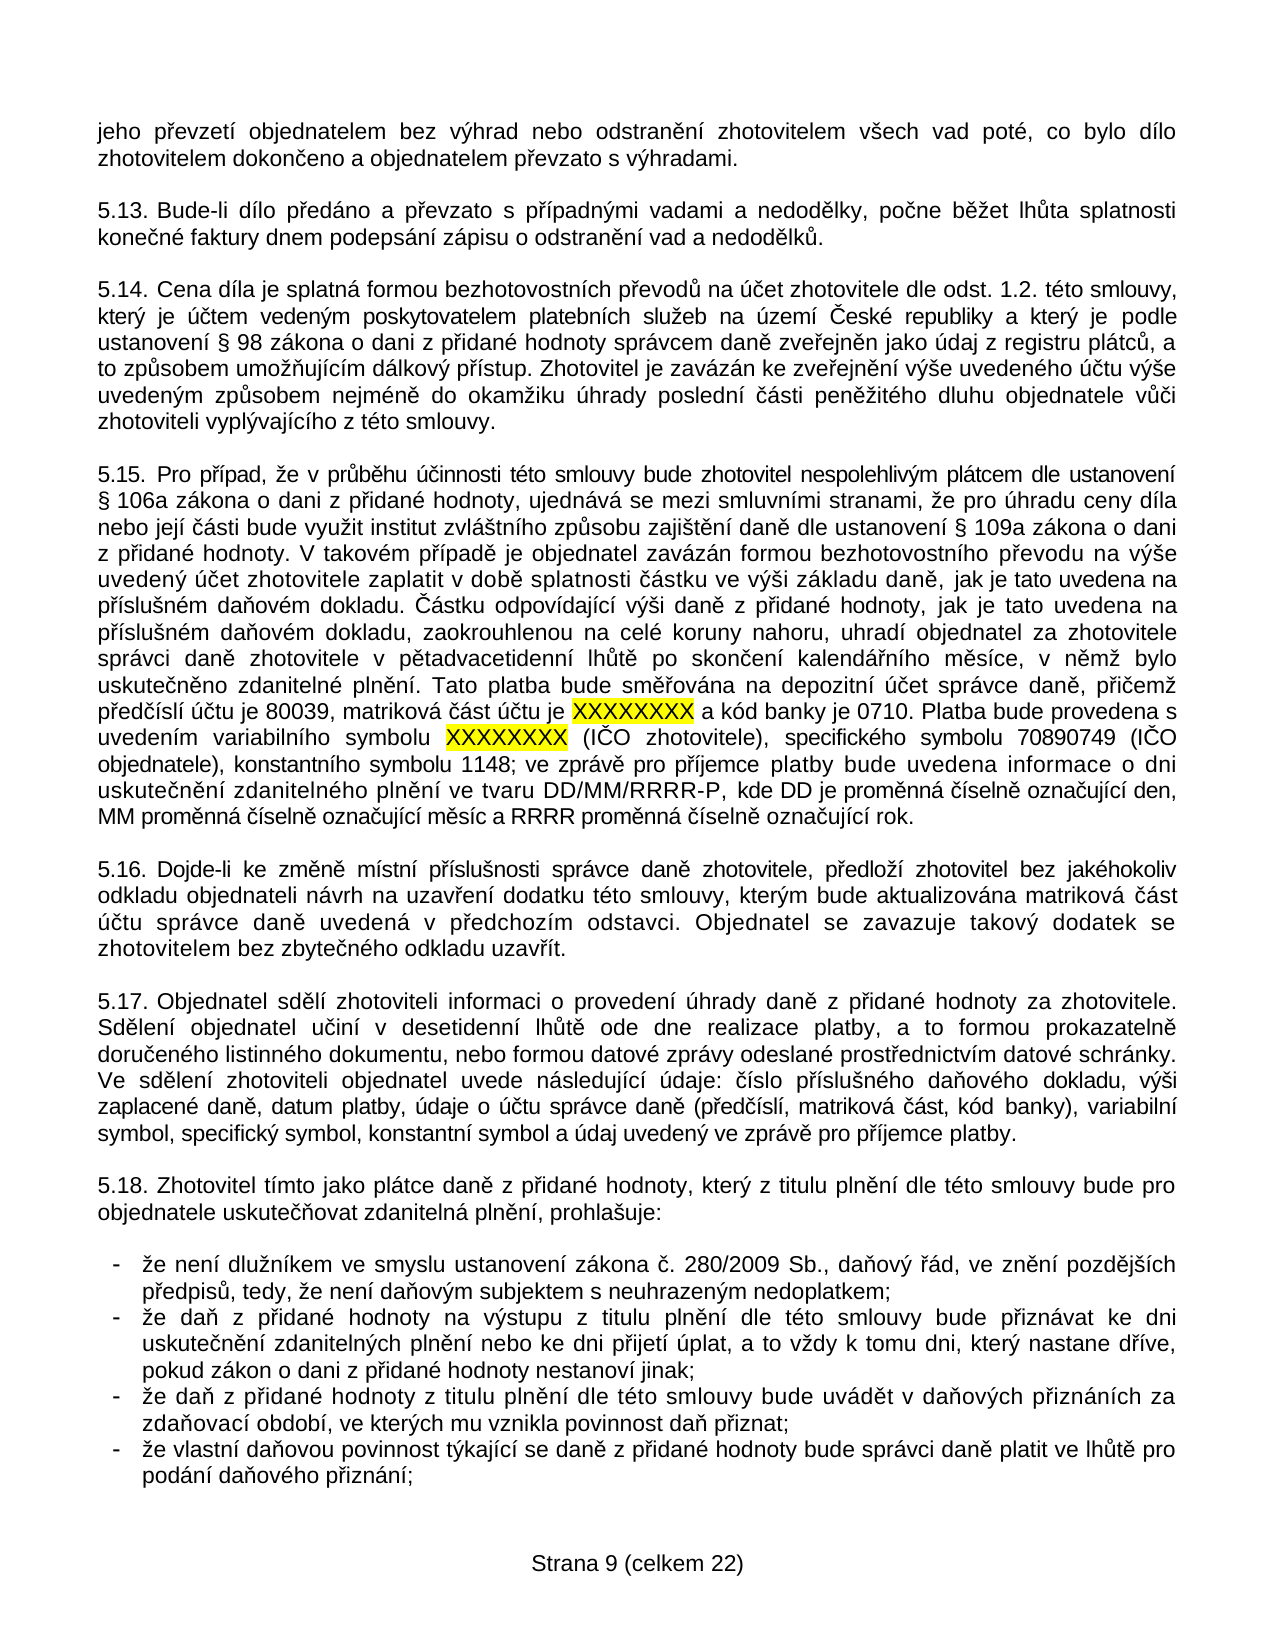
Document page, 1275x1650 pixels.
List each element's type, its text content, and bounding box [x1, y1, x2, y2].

list že daň z přidané hodnoty z titulu plnění dle této smlouvy bude uvádět v daňových přiznáních za zdaňovací období, ve kterých mu vznikla povinnost daň přiznat; [112, 1383, 1177, 1436]
list Dojde-li ke změně místní příslušnosti správce daně zhotovitele, předloží zhotovitel bez jakéhokoliv odkladu objednateli návrh na uzavření dodatku této smlouvy, kterým bude aktualizována matriková část účtu správce daně uvedená v předchozím odstavci. Objednatel se zavazuje takový dodatek se zhotovitelem bez zbytečného odkladu uzavřít. [97, 856, 1177, 961]
list že vlastní daňovou povinnost týkající se daně z přidané hodnoty bude správci daně platit ve lhůtě pro podání daňového přiznání; [112, 1436, 1177, 1488]
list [97, 118, 1177, 171]
list že není dlužníkem ve smyslu ustanovení zákona č. 280/2009 Sb., daňový řád, ve znění pozdějších předpisů, tedy, že není daňovým subjektem s neuhrazeným nedoplatkem; [112, 1251, 1177, 1304]
list Bude-li dílo předáno a převzato s případnými vadami a nedodělky, počne běžet lhůta splatnosti konečné faktury dnem podepsání zápisu o odstranění vad a nedodělků. [97, 197, 1177, 250]
list že daň z přidané hodnoty na výstupu z titulu plnění dle této smlouvy bude přiznávat ke dni uskutečnění zdanitelných plnění nebo ke dni přijetí úplat, a to vždy k tomu dni, který nastane dříve, pokud zákon o dani z přidané hodnoty nestanoví jinak; [112, 1304, 1177, 1383]
list Cena díla je splatná formou bezhotovostních převodů na účet zhotovitele dle odst. 1.2. této smlouvy, který je účtem vedeným poskytovatelem platebních služeb na území České republiky a který je podle ustanovení § 98 zákona o dani z přidané hodnoty správcem daně zveřejněn jako údaj z registru plátců, a to způsobem umožňujícím dálkový přístup. Zhotovitel je zavázán ke zveřejnění výše uvedeného účtu výše uvedeným způsobem nejméně do okamžiku úhrady poslední části peněžitého dluhu objednatele vůči zhotoviteli vyplývajícího z této smlouvy. [97, 276, 1177, 434]
list Pro případ, že v průběhu účinnosti této smlouvy bude zhotovitel nespolehlivým plátcem dle ustanovení § 106a zákona o dani z přidané hodnoty, ujednává se mezi smluvními stranami, že pro úhradu ceny díla nebo její části bude využit institut zvláštního způsobu zajištění daně dle ustanovení § 109a zákona o dani z přidané hodnoty. V takovém případě je objednatel zavázán formou bezhotovostního převodu na výše uvedený účet zhotovitele zaplatit v době splatnosti částku ve výši základu daně, jak je tato uvedena na příslušném daňovém dokladu. Částku odpovídající výši daně z přidané hodnoty, jak je tato uvedena na příslušném daňovém dokladu, zaokrouhlenou na celé koruny nahoru, uhradí objednatel za zhotovitele správci daně zhotovitele v pětadvacetidenní lhůtě po skončení kalendářního měsíce, v němž bylo uskutečněno zdanitelné plnění. Tato platba bude směřována na depozitní účet správce daně, přičemž předčíslí účtu je 80039, matriková část účtu je XXXXXXXX a kód banky je 0710. Platba bude provedena s uvedením variabilního symbolu XXXXXXXX (IČO zhotovitele), specifického symbolu 70890749 (IČO objednatele), konstantního symbolu 1148; ve zprávě pro příjemce platby bude uvedena informace o dni uskutečnění zdanitelného plnění ve tvaru DD/MM/RRRR-P, kde DD je proměnná číselně označující den, MM proměnná číselně označující měsíc a RRRR proměnná číselně označující rok. [97, 461, 1177, 830]
list Objednatel sdělí zhotoviteli informaci o provedení úhrady daně z přidané hodnoty za zhotovitele. Sdělení objednatel učiní v desetidenní lhůtě ode dne realizace platby, a to formou prokazatelně doručeného listinného dokumentu, nebo formou datové zprávy odeslané prostřednictvím datové schránky. Ve sdělení zhotoviteli objednatel uvede následující údaje: číslo příslušného daňového dokladu, výši zaplacené daně, datum platby, údaje o účtu správce daně (předčíslí, matriková část, kód banky), variabilní symbol, specifický symbol, konstantní symbol a údaj uvedený ve zprávě pro příjemce platby. [97, 988, 1177, 1146]
list Zhotovitel tímto jako plátce daně z přidané hodnoty, který z titulu plnění dle této smlouvy bude pro objednatele uskutečňovat zdanitelná plnění, prohlašuje: [97, 1172, 1177, 1225]
